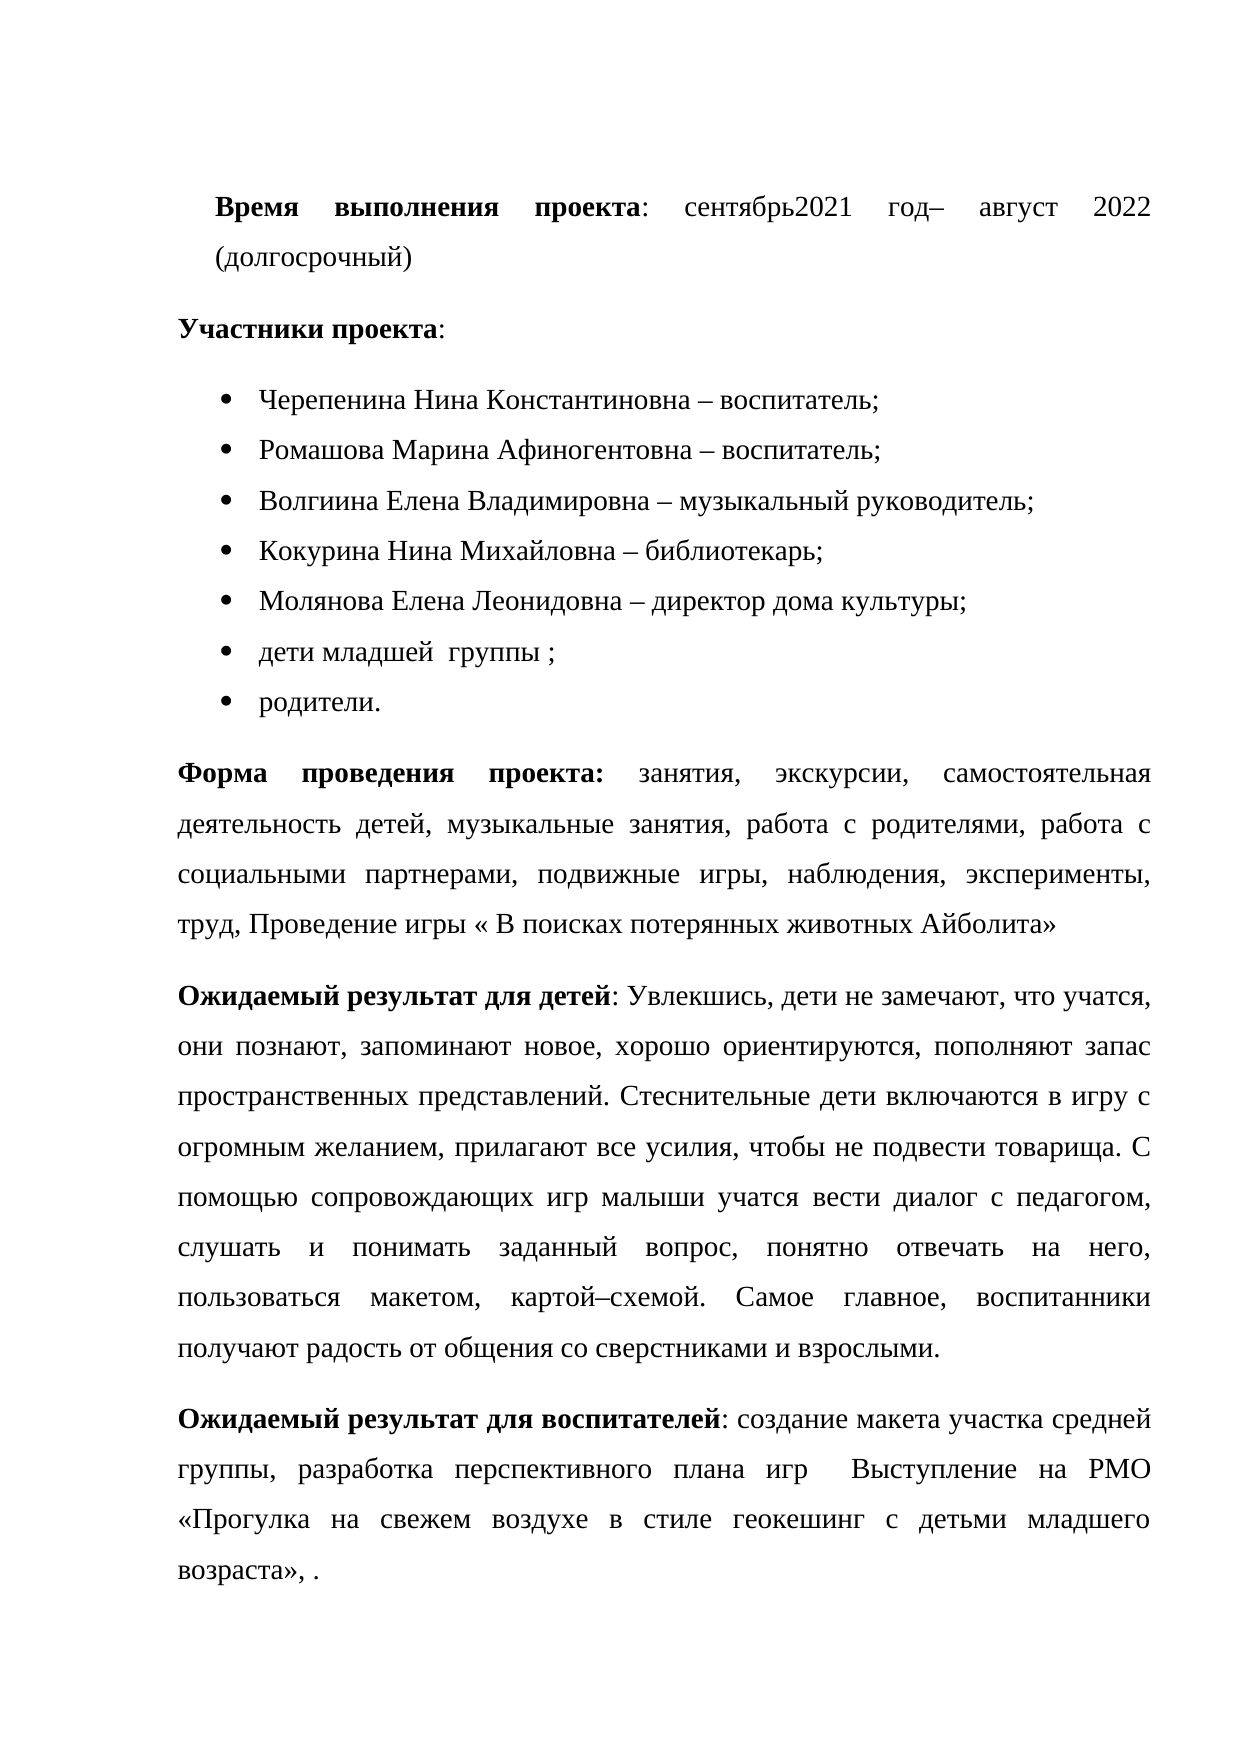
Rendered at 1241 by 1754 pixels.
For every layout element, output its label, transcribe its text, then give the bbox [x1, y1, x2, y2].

list Черепенина Нина Константиновна – воспитатель; [221, 382, 1152, 416]
text Ожидаемый результат для детей: Увлекшись, дети не замечают, что учатся, они познают, запоминают новое, хорошо ориентируются, пополняют запас пространственных представлений. Стеснительные дети включаются в игру с огромным желанием, прилагают все усилия, чтобы не подвести товарища. С помощью сопровождающих игр малыши учатся вести диалог с педагогом, слушать и понимать заданный вопрос, понятно отвечать на него, пользоваться макетом, картой–схемой. Самое главное, воспитанники получают радость от общения со сверстниками и взрослыми. [177, 978, 1152, 1363]
list дети младшей группы ; [221, 634, 1152, 668]
text Ожидаемый результат для воспитателей: создание макета участка средней группы, разработка перспективного плана игр Выступление на РМО «Прогулка на свежем воздухе в стиле геокешинг с детьми младшего возраста», . [177, 1401, 1152, 1586]
text Форма проведения проекта: занятия, экскурсии, самостоятельная деятельность детей, музыкальные занятия, работа с родителями, работа с социальными партнерами, подвижные игры, наблюдения, эксперименты, труд, Проведение игры « В поисках потерянных животных Айболита» [177, 756, 1152, 940]
list Кокурина Нина Михайловна – библиотекарь; [221, 533, 1152, 567]
list Ромашова Марина Афиногентовна – воспитатель; [221, 432, 1152, 466]
text Участники проекта: [177, 311, 1152, 344]
list Волгиина Елена Владимировна – музыкальный руководитель; [221, 483, 1152, 516]
list родители. [221, 684, 1152, 718]
list Молянова Елена Леонидовна – директор дома культуры; [221, 583, 1152, 617]
text Время выполнения проекта: сентябрь2021 год– август 2022 (долгосрочный) [215, 189, 1152, 273]
